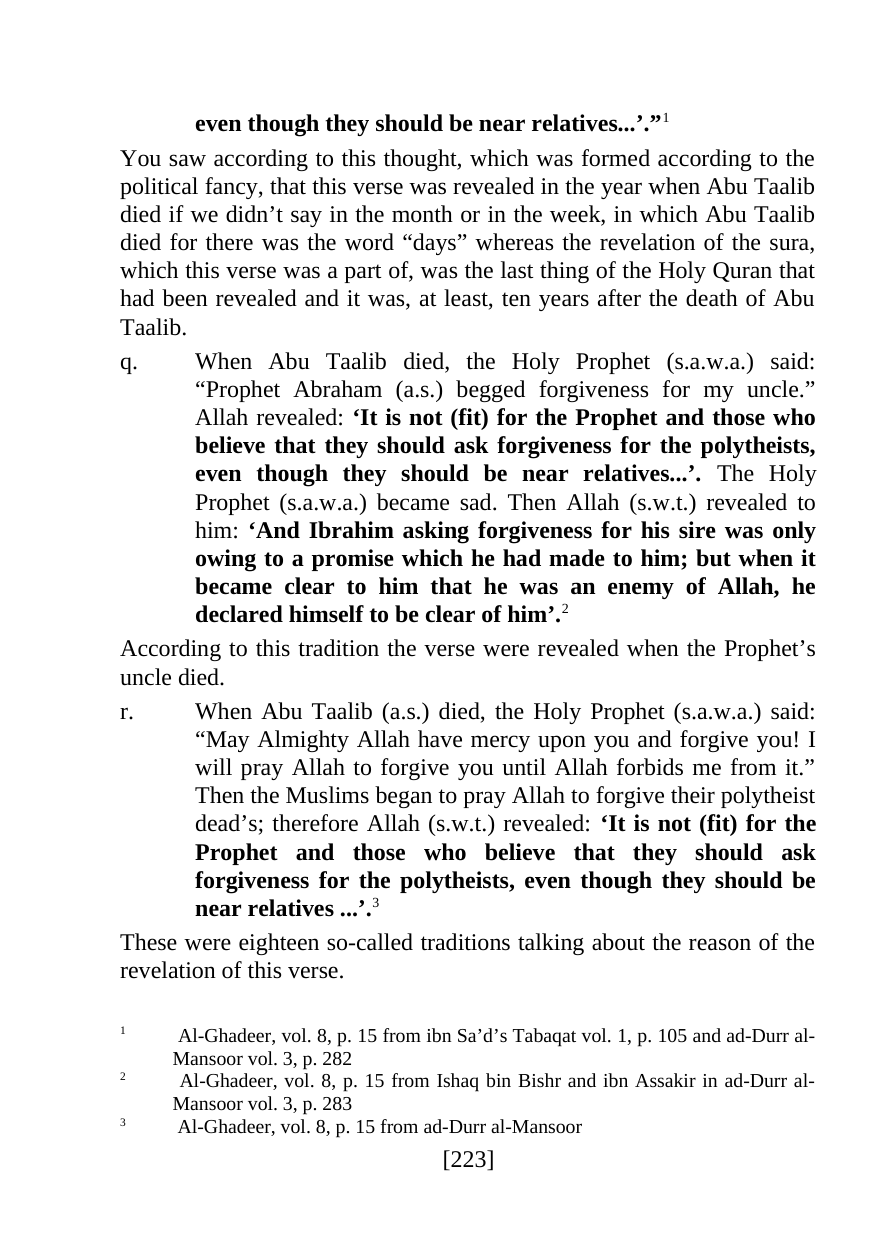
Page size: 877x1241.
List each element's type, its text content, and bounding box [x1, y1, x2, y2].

text q. When Abu Taalib died, the Holy Prophet (s.a.w.a.) said: “Prophet Abraham (a.s.) begged forgiveness for my uncle.” Allah revealed: ‘It is not (fit) for the Prophet and those who believe that they should ask forgiveness for the polytheists, even though they should be near relatives...’. The Holy Prophet (s.a.w.a.) became sad. Then Allah (s.w.t.) revealed to him: ‘And Ibrahim asking forgiveness for his sire was only owing to a promise which he had made to him; but when it became clear to him that he was an enemy of Allah, he declared himself to be clear of him’. [120, 347, 817, 628]
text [120, 109, 817, 137]
text r. When Abu Taalib (a.s.) died, the Holy Prophet (s.a.w.a.) said: “May Almighty Allah have mercy upon you and forgive you! I will pray Allah to forgive you until Allah forbids me from it.” Then the Muslims began to pray Allah to forgive their polytheist dead’s; therefore Allah (s.w.t.) revealed: ‘It is not (fit) for the Prophet and those who believe that they should ask forgiveness for the polytheists, even though they should be near relatives ...’. [120, 697, 817, 922]
text These were eighteen so-called traditions talking about the reason of the revelation of this verse. [120, 928, 817, 984]
text According to this tradition the verse were revealed when the Prophet’s uncle died. [120, 634, 817, 691]
text You saw according to this thought, which was formed according to the political fancy, that this verse was revealed in the year when Abu Taalib died if we didn’t say in the month or in the week, in which Abu Taalib died for there was the word “days” whereas the revelation of the sura, which this verse was a part of, was the last thing of the Holy Quran that had been revealed and it was, at least, ten years after the death of Abu Taalib. [120, 144, 817, 341]
